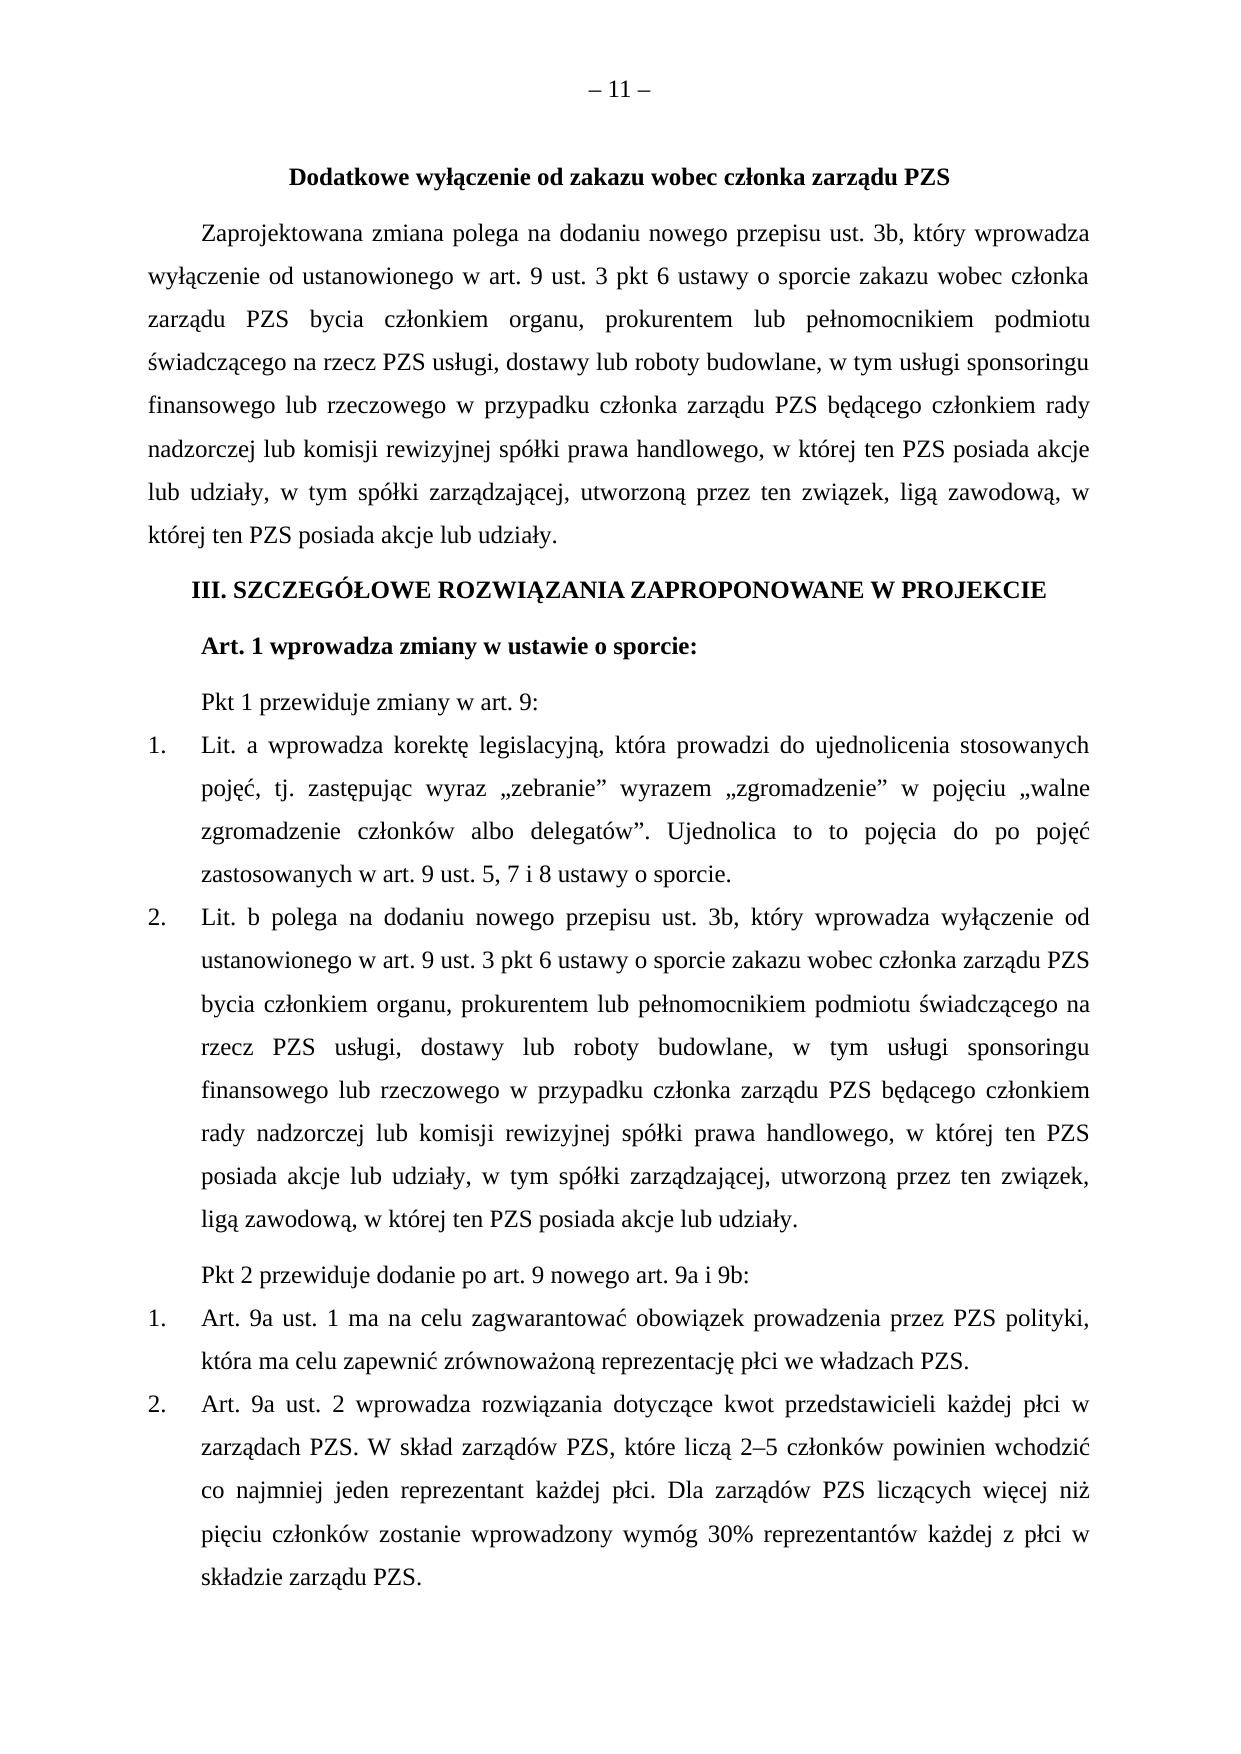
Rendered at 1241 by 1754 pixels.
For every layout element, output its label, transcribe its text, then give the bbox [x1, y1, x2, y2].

text 1. Lit. a wprowadza korektę legislacyjną, która prowadzi do ujednolicenia stosowanych pojęć, tj. zastępując wyraz „zebranie” wyrazem „zgromadzenie” w pojęciu „walne zgromadzenie członków albo delegatów”. Ujednolica to to pojęcia do po pojęć zastosowanych w art. 9 ust. 5, 7 i 8 ustawy o sporcie. [148, 730, 1091, 888]
text Zaprojektowana zmiana polega na dodaniu nowego przepisu ust. 3b, który wprowadza wyłączenie od ustanowionego w art. 9 ust. 3 pkt 6 ustawy o sporcie zakazu wobec członka zarządu PZS bycia członkiem organu, prokurentem lub pełnomocnikiem podmiotu świadczącego na rzecz PZS usługi, dostawy lub roboty budowlane, w tym usługi sponsoringu finansowego lub rzeczowego w przypadku członka zarządu PZS będącego członkiem rady nadzorczej lub komisji rewizyjnej spółki prawa handlowego, w której ten PZS posiada akcje lub udziały, w tym spółki zarządzającej, utworzoną przez ten związek, ligą zawodową, w której ten PZS posiada akcje lub udziały. [148, 218, 1091, 549]
text Pkt 2 przewiduje dodanie po art. 9 nowego art. 9a i 9b: [148, 1260, 1091, 1289]
text 2. Lit. b polega na dodaniu nowego przepisu ust. 3b, który wprowadza wyłączenie od ustanowionego w art. 9 ust. 3 pkt 6 ustawy o sporcie zakazu wobec członka zarządu PZS bycia członkiem organu, prokurentem lub pełnomocnikiem podmiotu świadczącego na rzecz PZS usługi, dostawy lub roboty budowlane, w tym usługi sponsoringu finansowego lub rzeczowego w przypadku członka zarządu PZS będącego członkiem rady nadzorczej lub komisji rewizyjnej spółki prawa handlowego, w której ten PZS posiada akcje lub udziały, w tym spółki zarządzającej, utworzoną przez ten związek, ligą zawodową, w której ten PZS posiada akcje lub udziały. [148, 902, 1091, 1233]
text Pkt 1 przewiduje zmiany w art. 9: [148, 687, 1091, 716]
text 1. Art. 9a ust. 1 ma na celu zagwarantować obowiązek prowadzenia przez PZS polityki, która ma celu zapewnić zrównoważoną reprezentację płci we władzach PZS. [148, 1303, 1091, 1375]
text III. Szczegółowe rozwiązania zaproponowane w projekcie [148, 576, 1091, 604]
text Dodatkowe wyłączenie od zakazu wobec członka zarządu PZS [148, 162, 1091, 191]
text Art. 1 wprowadza zmiany w ustawie o sporcie: [148, 631, 1091, 660]
text 2. Art. 9a ust. 2 wprowadza rozwiązania dotyczące kwot przedstawicieli każdej płci w zarządach PZS. W skład zarządów PZS, które liczą 2–5 członków powinien wchodzić co najmniej jeden reprezentant każdej płci. Dla zarządów PZS liczących więcej niż pięciu członków zostanie wprowadzony wymóg 30% reprezentantów każdej z płci w składzie zarządu PZS. [148, 1389, 1091, 1591]
